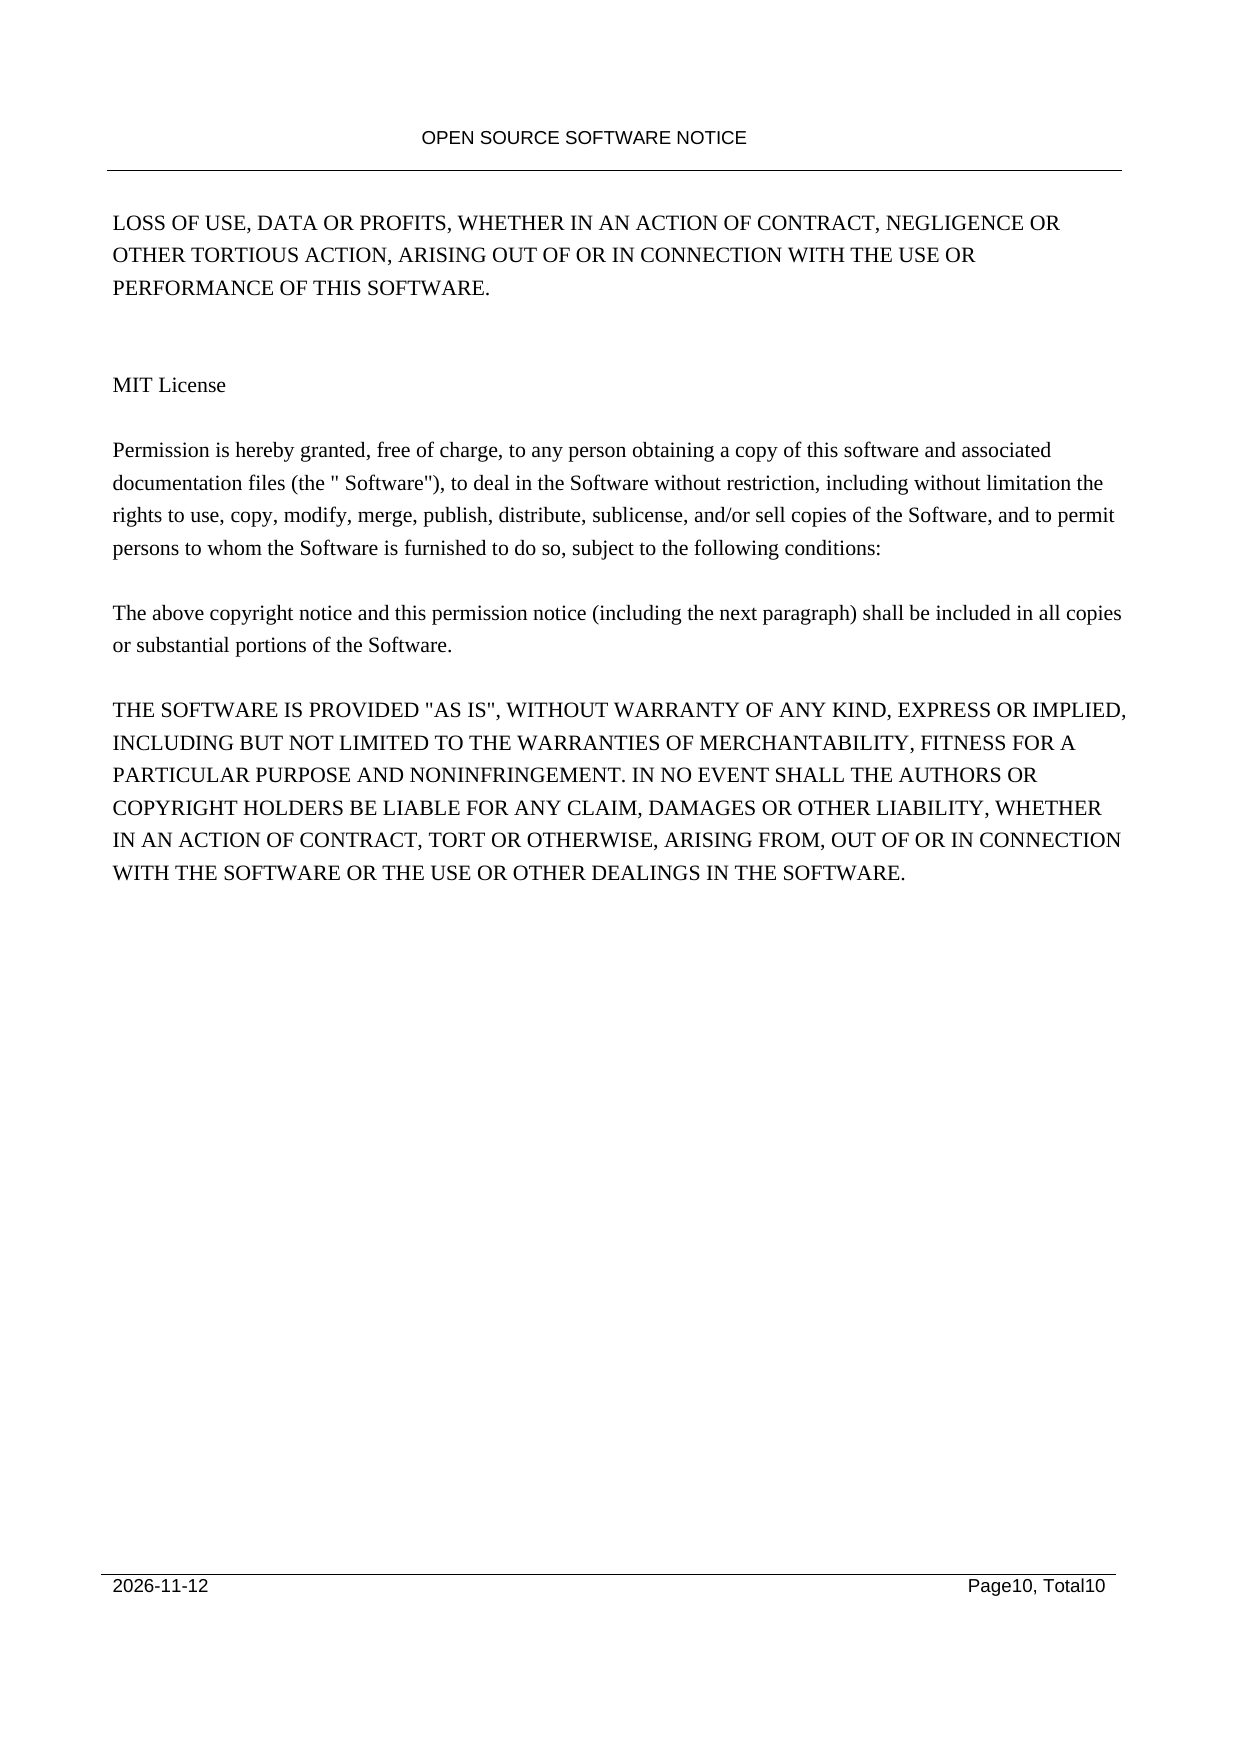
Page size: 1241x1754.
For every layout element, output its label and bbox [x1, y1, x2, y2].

text [112, 206, 1128, 921]
